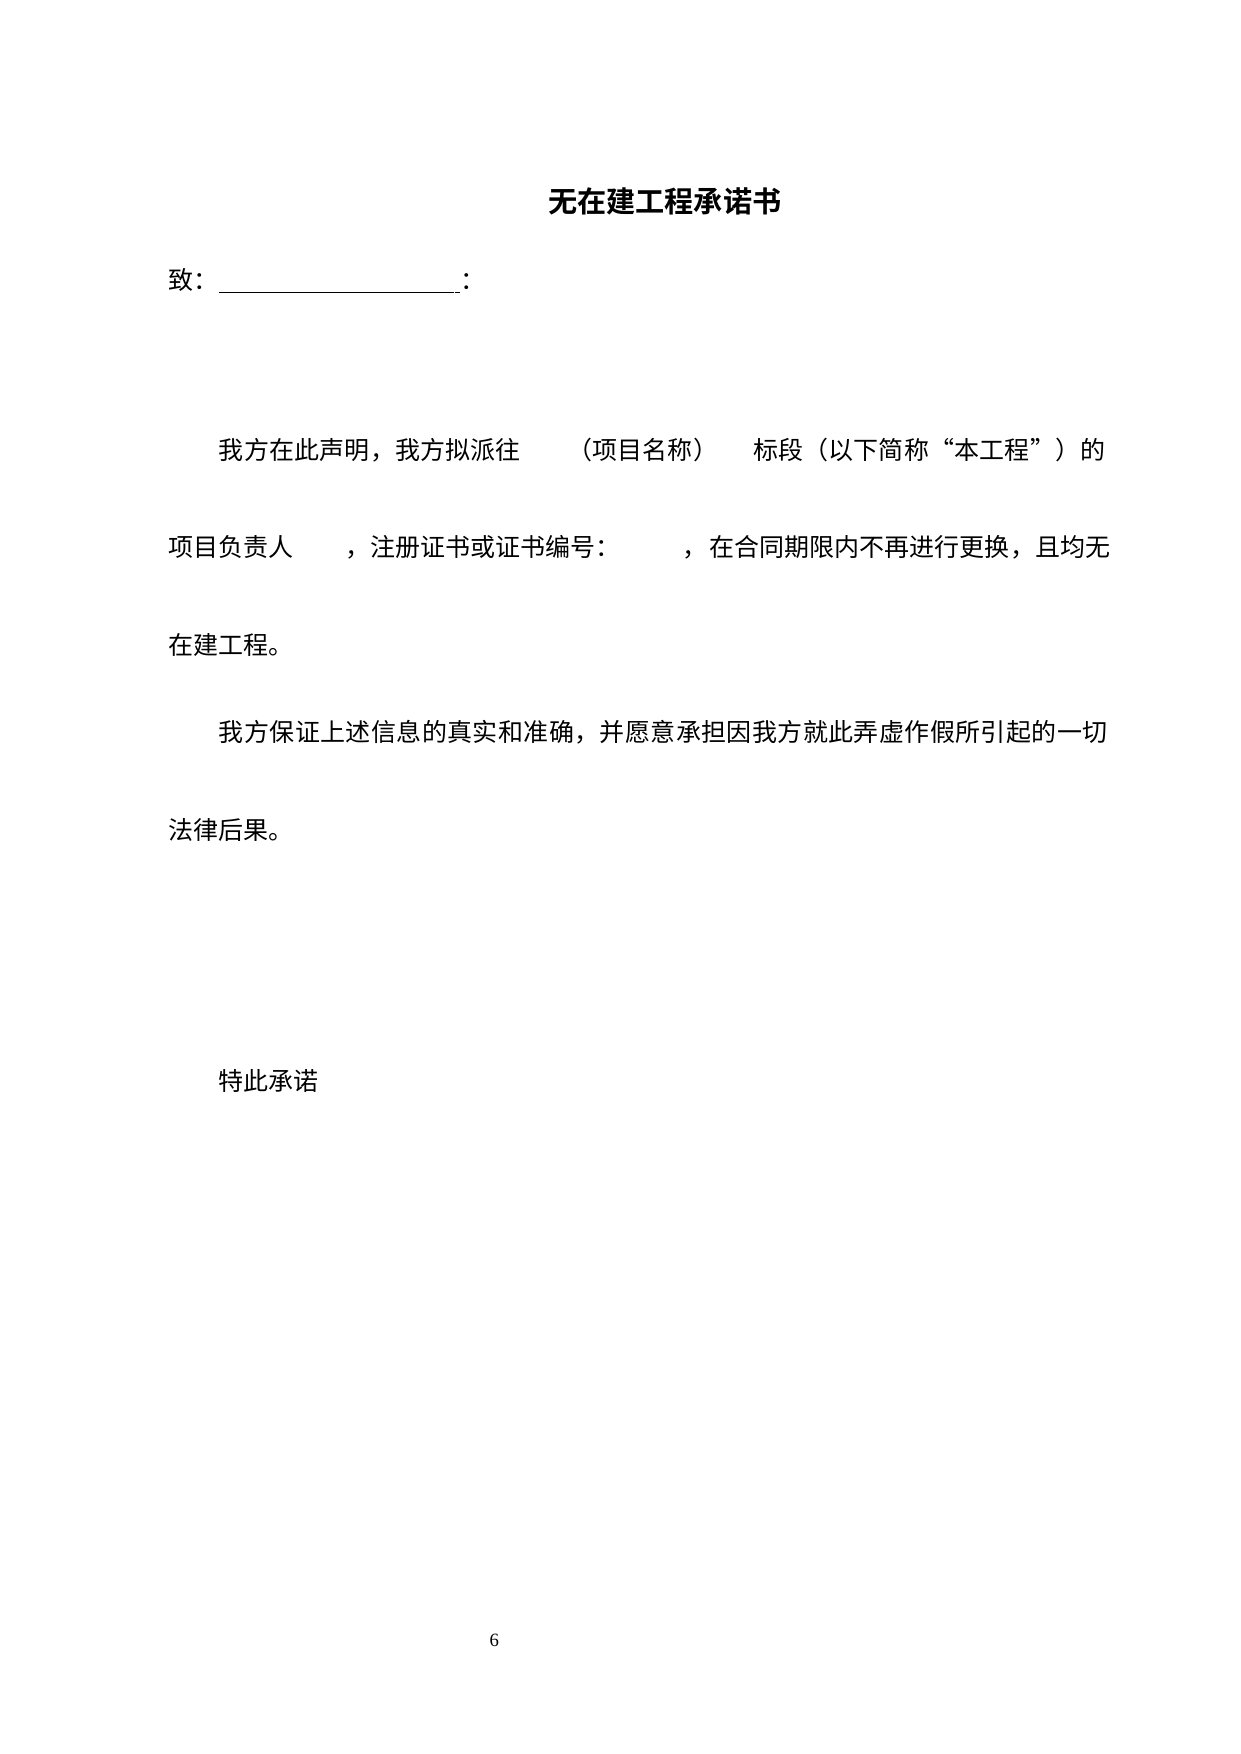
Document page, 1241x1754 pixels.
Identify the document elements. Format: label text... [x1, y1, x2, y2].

text 我方保证上述信息的真实和准确，并愿意承担因我方就此弄虚作假所引起的一切法律后果。 [169, 694, 1110, 856]
text 无在建工程承诺书 [169, 178, 1110, 221]
text 我方在此声明，我方拟派往 （项目名称） 标段（以下简称“本工程”）的项目负责人 ，注册证书或证书编号： ，在合同期限内不再进行更换，且均无在建工程。 [169, 411, 1110, 671]
text 致： ： [169, 242, 1110, 307]
text 特此承诺 [169, 1043, 1110, 1108]
